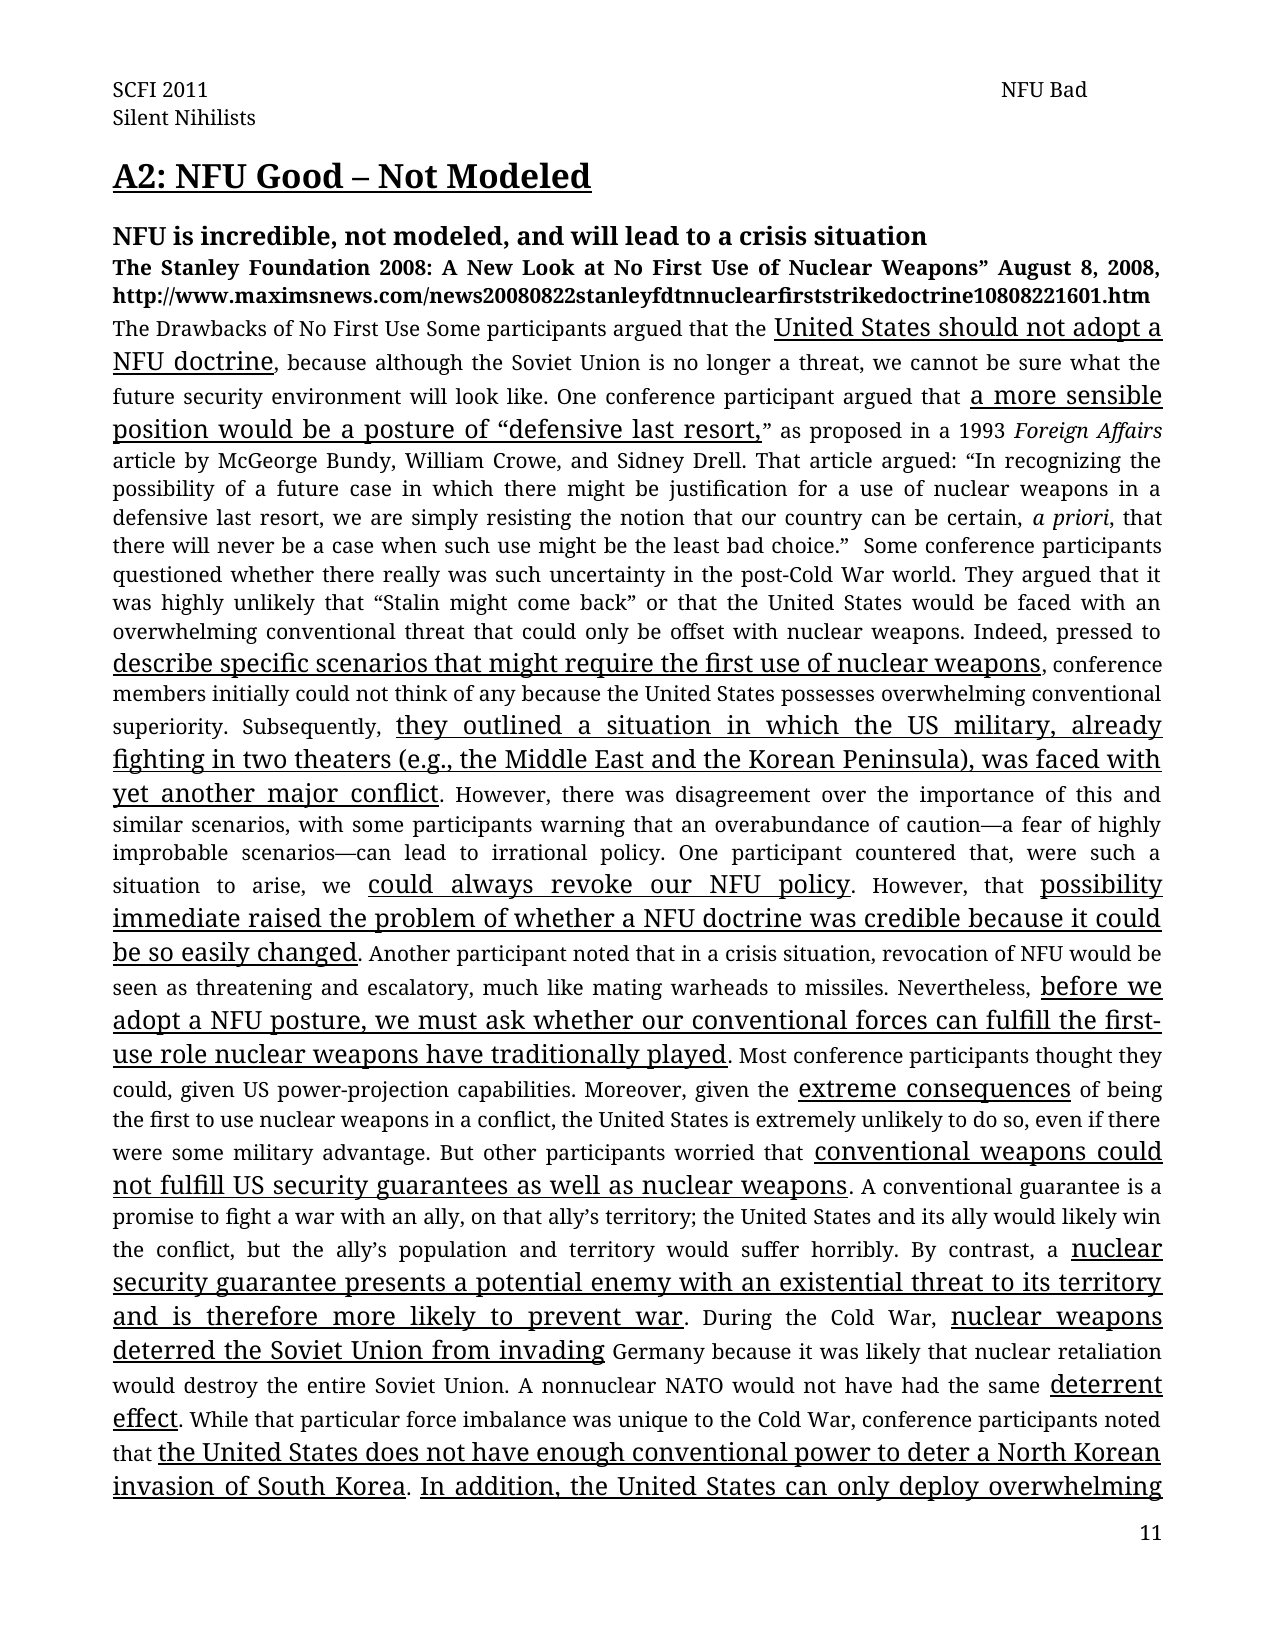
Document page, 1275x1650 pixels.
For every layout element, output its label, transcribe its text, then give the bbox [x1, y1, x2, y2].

subtitle NFU is incredible, not modeled, and will lead to a crisis situation [112, 219, 1162, 253]
text The Stanley Foundation 2008: A New Look at No First Use of Nuclear Weapons” August 8, 2008, http://www.maximsnews.com/news20080822stanleyfdtnnuclearfirststrikedoctrine10808221601.htm [112, 253, 1162, 310]
subtitle A2: NFU Good – Not Modeled [112, 153, 1162, 198]
